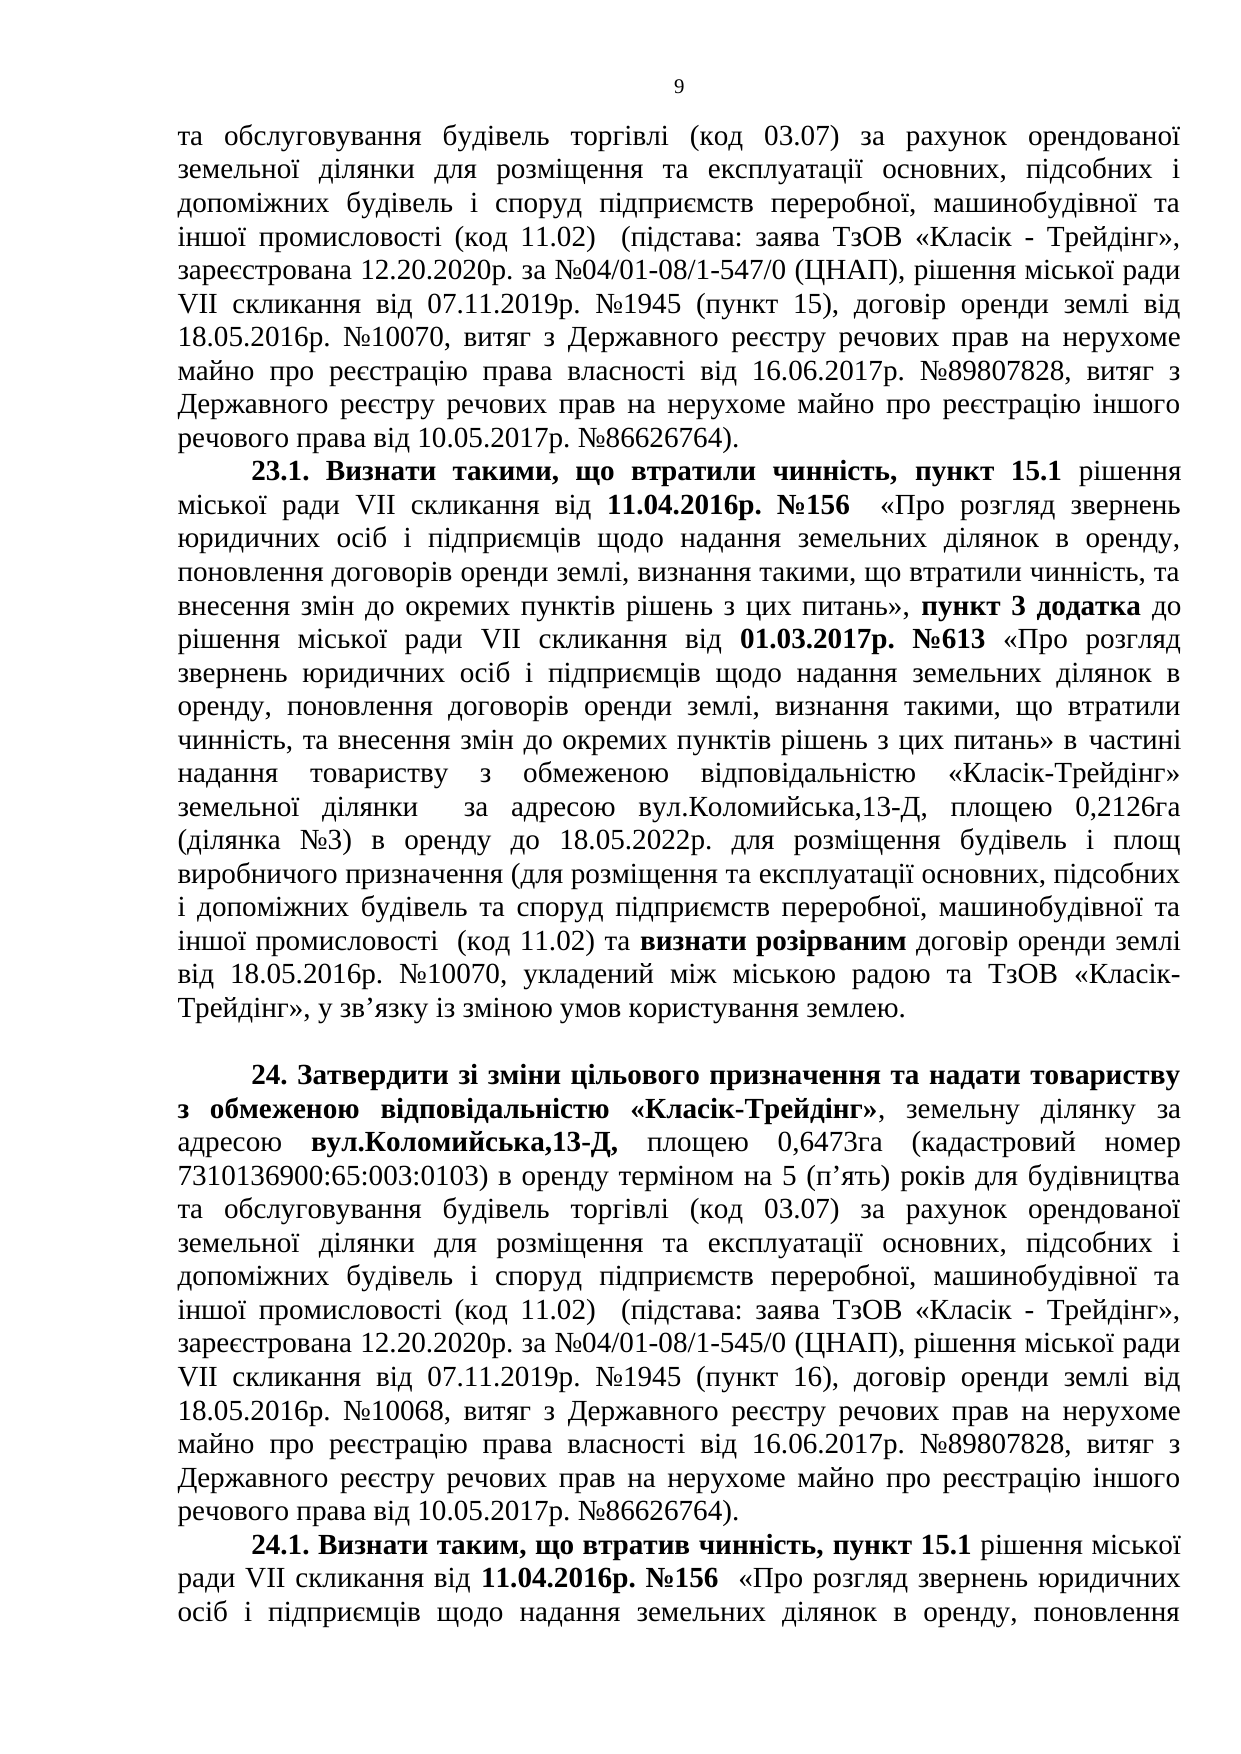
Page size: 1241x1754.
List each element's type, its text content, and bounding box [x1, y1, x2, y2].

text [177, 1527, 1181, 1627]
text 24. Затвердити зі зміни цільового призначення та надати товариству з обмеженою відповідальністю «Класік-Трейдінг», земельну ділянку за адресою вул.Коломийська,13-Д, площею 0,6473га (кадастровий номер 7310136900:65:003:0103) в оренду терміном на 5 (п’ять) років для будівництва та обслуговування будівель торгівлі (код 03.07) за рахунок орендованої земельної ділянки для розміщення та експлуатації основних, підсобних і допоміжних будівель і споруд підприємств переробної, машинобудівної та іншої промисловості (код 11.02) (підстава: заява ТзОВ «Класік - Трейдінг», зареєстрована 12.20.2020р. за №04/01-08/1-545/0 (ЦНАП), рішення міської ради VІІ скликання від 07.11.2019р. №1945 (пункт 16), договір оренди землі від 18.05.2016р. №10068, витяг з Державного реєстру речових прав на нерухоме майно про реєстрацію права власності від 16.06.2017р. №89807828, витяг з Державного реєстру речових прав на нерухоме майно про реєстрацію іншого речового права від 10.05.2017р. №86626764). [177, 1057, 1181, 1527]
text 23.1. Визнати такими, що втратили чинність, пункт 15.1 рішення міської ради VІІ скликання від 11.04.2016р. №156 «Про розгляд звернень юридичних осіб і підприємців щодо надання земельних ділянок в оренду, поновлення договорів оренди землі, визнання такими, що втратили чинність, та внесення змін до окремих пунктів рішень з цих питань», пункт 3 додатка до рішення міської ради VІІ скликання від 01.03.2017р. №613 «Про розгляд звернень юридичних осіб і підприємців щодо надання земельних ділянок в оренду, поновлення договорів оренди землі, визнання такими, що втратили чинність, та внесення змін до окремих пунктів рішень з цих питань» в частині надання товариству з обмеженою відповідальністю «Класік-Трейдінг» земельної ділянки за адресою вул.Коломийська,13-Д, площею 0,2126га (ділянка №3) в оренду до 18.05.2022р. для розміщення будівель і площ виробничого призначення (для розміщення та експлуатації основних, підсобних і допоміжних будівель та споруд підприємств переробної, машинобудівної та іншої промисловості (код 11.02) та визнати розірваним договір оренди землі від 18.05.2016р. №10070, укладений між міською радою та ТзОВ «Класік-Трейдінг», у зв’язку із зміною умов користування землею. [177, 453, 1181, 1024]
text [177, 118, 1181, 453]
